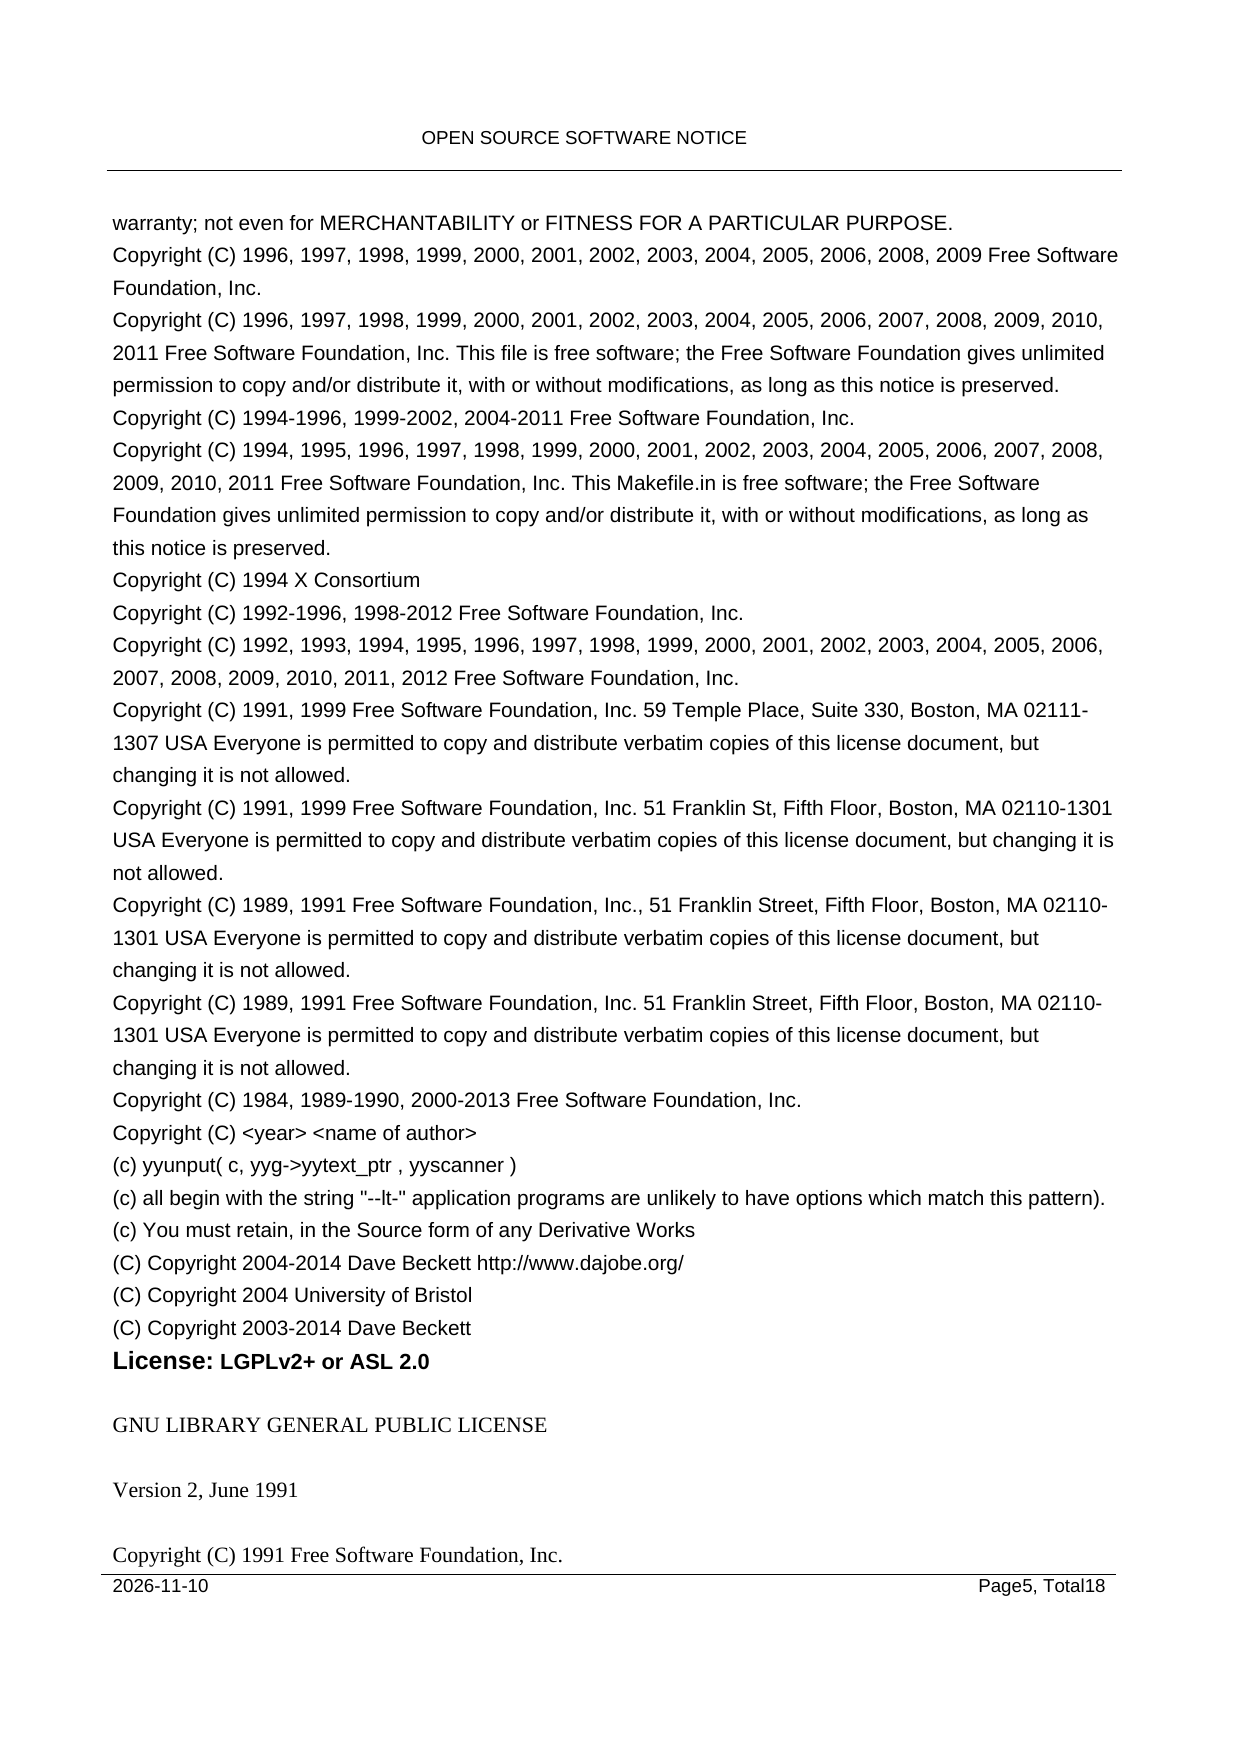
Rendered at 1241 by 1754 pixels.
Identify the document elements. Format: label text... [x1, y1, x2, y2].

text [112, 206, 1128, 239]
text Copyright (C) 1996, 1997, 1998, 1999, 2000, 2001, 2002, 2003, 2004, 2005, 2006, 2008, 2009 Free Software Foundation, Inc. [112, 239, 1128, 304]
text Copyright (C) 1989, 1991 Free Software Foundation, Inc., 51 Franklin Street, Fifth Floor, Boston, MA 02110-1301 USA Everyone is permitted to copy and distribute verbatim copies of this license document, but changing it is not allowed. [112, 889, 1128, 986]
text Copyright (C) <year> <name of author> [112, 1116, 1128, 1149]
text Copyright (C) 1994 X Consortium [112, 564, 1128, 596]
text Copyright (C) 1992-1996, 1998-2012 Free Software Foundation, Inc. [112, 596, 1128, 629]
text Copyright (C) 1989, 1991 Free Software Foundation, Inc. 51 Franklin Street, Fifth Floor, Boston, MA 02110-1301 USA Everyone is permitted to copy and distribute verbatim copies of this license document, but changing it is not allowed. [112, 986, 1128, 1084]
text Copyright (C) 1994-1996, 1999-2002, 2004-2011 Free Software Foundation, Inc. [112, 401, 1128, 434]
text (C) Copyright 2003-2014 Dave Beckett [112, 1311, 1128, 1344]
text (c) yyunput( c, yyg->yytext_ptr , yyscanner ) [112, 1149, 1128, 1181]
text (c) all begin with the string "--lt-" application programs are unlikely to have options which match this pattern). [112, 1181, 1128, 1214]
text (c) You must retain, in the Source form of any Derivative Works [112, 1214, 1128, 1246]
text Copyright (C) 1991, 1999 Free Software Foundation, Inc. 51 Franklin St, Fifth Floor, Boston, MA 02110-1301 USA Everyone is permitted to copy and distribute verbatim copies of this license document, but changing it is not allowed. [112, 791, 1128, 889]
text (C) Copyright 2004 University of Bristol [112, 1279, 1128, 1311]
text Copyright (C) 1992, 1993, 1994, 1995, 1996, 1997, 1998, 1999, 2000, 2001, 2002, 2003, 2004, 2005, 2006, 2007, 2008, 2009, 2010, 2011, 2012 Free Software Foundation, Inc. [112, 629, 1128, 694]
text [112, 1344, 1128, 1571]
text Copyright (C) 1996, 1997, 1998, 1999, 2000, 2001, 2002, 2003, 2004, 2005, 2006, 2007, 2008, 2009, 2010, 2011 Free Software Foundation, Inc. This file is free software; the Free Software Foundation gives unlimited permission to copy and/or distribute it, with or without modifications, as long as this notice is preserved. [112, 304, 1128, 401]
text Copyright (C) 1984, 1989-1990, 2000-2013 Free Software Foundation, Inc. [112, 1084, 1128, 1116]
text (C) Copyright 2004-2014 Dave Beckett http://www.dajobe.org/ [112, 1246, 1128, 1279]
text Copyright (C) 1991, 1999 Free Software Foundation, Inc. 59 Temple Place, Suite 330, Boston, MA 02111-1307 USA Everyone is permitted to copy and distribute verbatim copies of this license document, but changing it is not allowed. [112, 694, 1128, 791]
text Copyright (C) 1994, 1995, 1996, 1997, 1998, 1999, 2000, 2001, 2002, 2003, 2004, 2005, 2006, 2007, 2008, 2009, 2010, 2011 Free Software Foundation, Inc. This Makefile.in is free software; the Free Software Foundation gives unlimited permission to copy and/or distribute it, with or without modifications, as long as this notice is preserved. [112, 434, 1128, 564]
